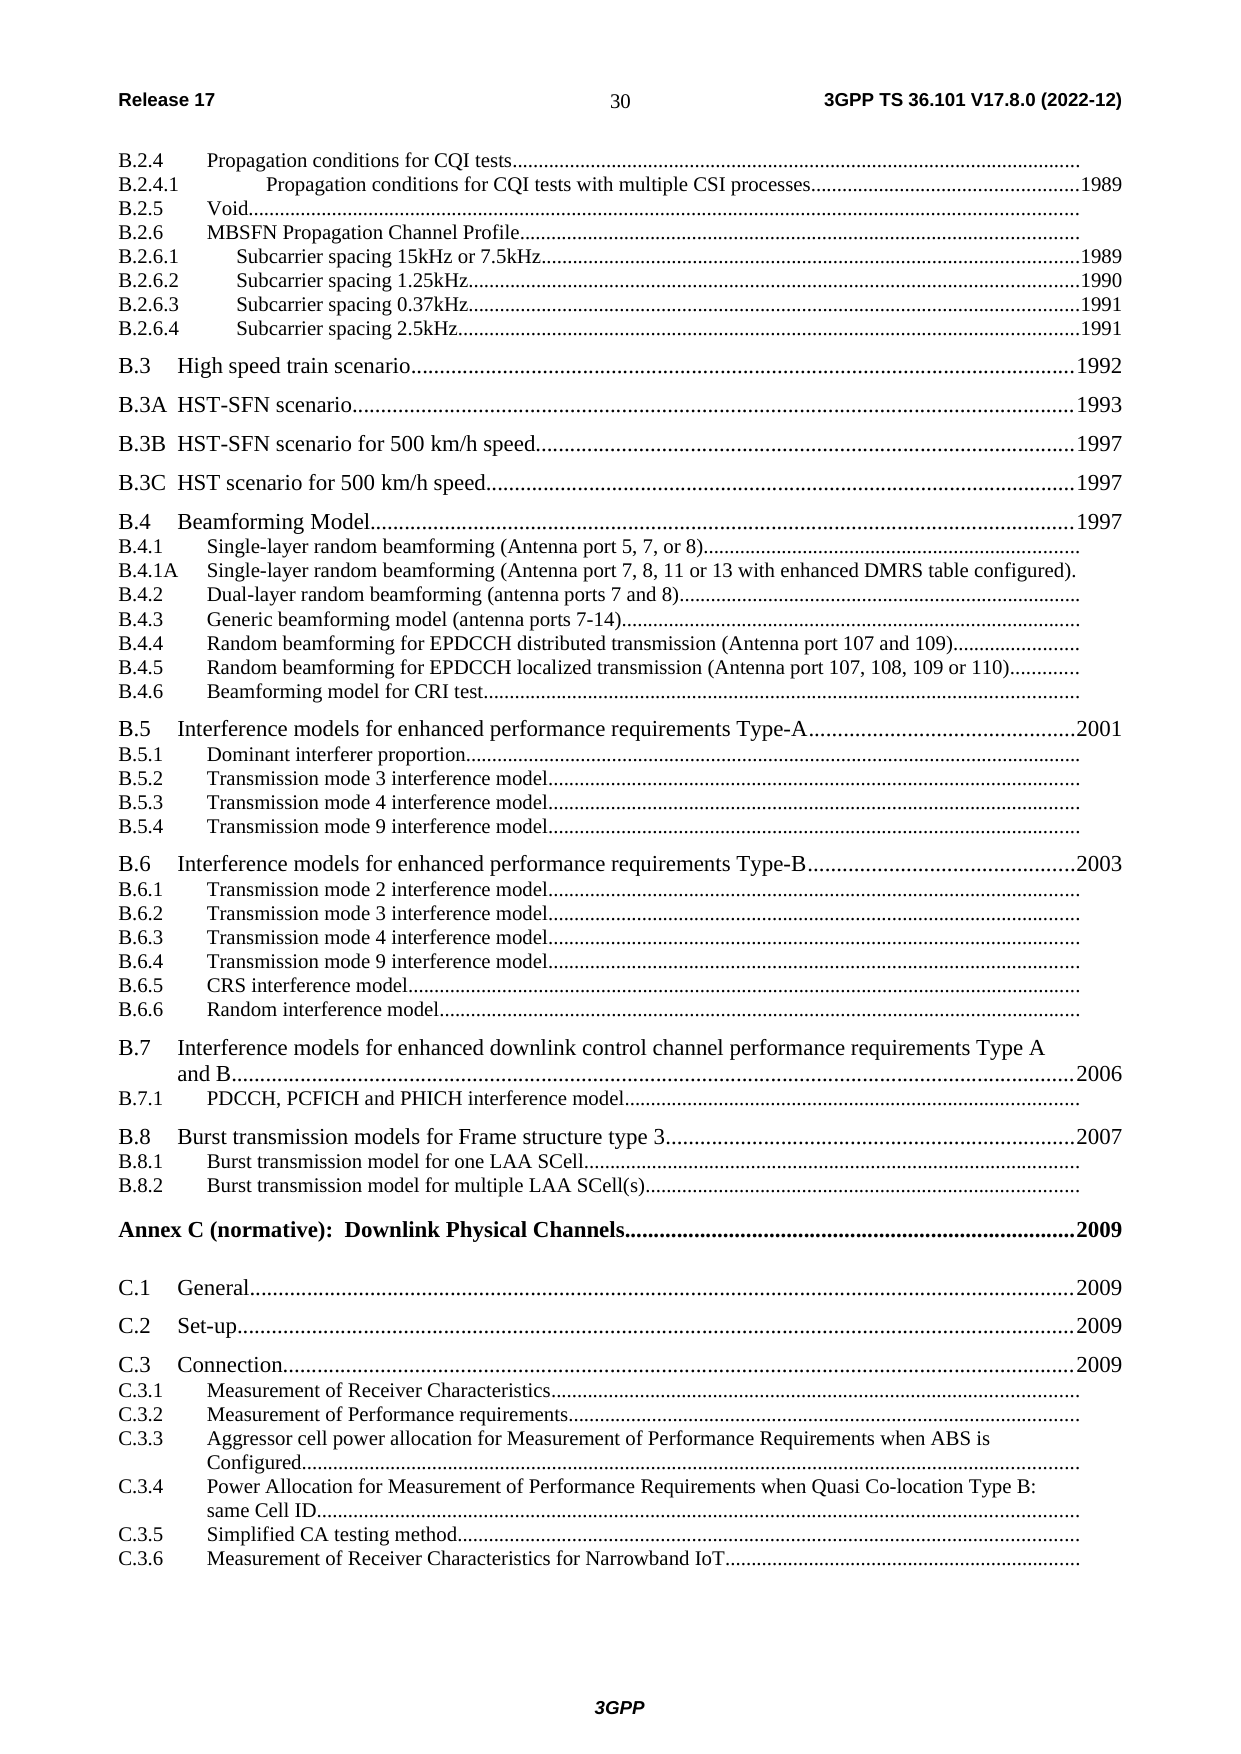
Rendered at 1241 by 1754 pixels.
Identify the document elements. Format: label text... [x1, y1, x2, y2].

text B.4 Beamforming Model 1997 [118, 508, 1078, 534]
text B.4.1A Single-layer random beamforming (Antenna port 7, 8, 11 or 13 with enhanced DMRS table configured) 1998 [118, 558, 1078, 582]
text B.4.1 Single-layer random beamforming (Antenna port 5, 7, or 8) 1997 [118, 534, 1078, 558]
text B.6.1 Transmission mode 2 interference model 2003 [118, 877, 1078, 901]
text B.6.4 Transmission mode 9 interference model 2004 [118, 949, 1078, 973]
text B.5.3 Transmission mode 4 interference model 2002 [118, 790, 1078, 814]
text C.2 Set-up 2009 [118, 1312, 1078, 1339]
text B.4.6 Beamforming model for CRI test 2000 [118, 679, 1078, 703]
text C.3.6 Measurement of Receiver Characteristics for Narrowband IoT 2013 [118, 1546, 1078, 1570]
text B.2.4.1 Propagation conditions for CQI tests with multiple CSI processes 1989 [118, 172, 1122, 196]
text B.3 High speed train scenario 1992 [118, 352, 1078, 379]
text B.8.2 Burst transmission model for multiple LAA SCell(s) 2007 [118, 1173, 1078, 1197]
text B.6.3 Transmission mode 4 interference model 2004 [118, 925, 1078, 949]
text B.4.2 Dual-layer random beamforming (antenna ports 7 and 8) 1998 [118, 582, 1078, 606]
text B.6.2 Transmission mode 3 interference model 2003 [118, 901, 1078, 925]
text B.7.1 PDCCH, PCFICH and PHICH interference model 2006 [118, 1086, 1078, 1110]
text B.5.4 Transmission mode 9 interference model 2003 [118, 814, 1078, 838]
text C.3.4 Power Allocation for Measurement of Performance Requirements when Quasi Co-location Type B: same Cell ID 2012 [118, 1474, 1078, 1522]
text B.2.6.4 Subcarrier spacing 2.5kHz 1991 [118, 316, 1122, 340]
text B.4.3 Generic beamforming model (antenna ports 7-14) 1999 [118, 606, 1078, 631]
text B.3A HST-SFN scenario 1993 [118, 391, 1078, 418]
text C.3.2 Measurement of Performance requirements 2010 [118, 1402, 1078, 1426]
text B.6 Interference models for enhanced performance requirements Type-B 2003 [118, 850, 1078, 877]
text B.2.6 MBSFN Propagation Channel Profile 1989 [118, 220, 1078, 244]
text C.3.3 Aggressor cell power allocation for Measurement of Performance Requirements when ABS is Configured 2011 [118, 1426, 1078, 1474]
text B.5 Interference models for enhanced performance requirements Type-A 2001 [118, 715, 1078, 742]
text B.8 Burst transmission models for Frame structure type 3 2007 [118, 1123, 1078, 1149]
text Annex C (normative): Downlink Physical Channels 2009 [118, 1216, 1122, 1242]
text B.8.1 Burst transmission model for one LAA SCell 2007 [118, 1149, 1078, 1173]
text B.2.5 Void 1989 [118, 196, 1078, 220]
text B.4.5 Random beamforming for EPDCCH localized transmission (Antenna port 107, 108, 109 or 110) 2000 [118, 654, 1078, 679]
text C.3.5 Simplified CA testing method 2012 [118, 1522, 1078, 1546]
text B.6.5 CRS interference model 2005 [118, 973, 1078, 997]
text B.2.4 Propagation conditions for CQI tests 1989 [118, 147, 1078, 172]
text C.3.1 Measurement of Receiver Characteristics 2009 [118, 1378, 1078, 1402]
text B.3C HST scenario for 500 km/h speed 1997 [118, 469, 1078, 495]
text B.5.1 Dominant interferer proportion 2002 [118, 742, 1078, 766]
text B.5.2 Transmission mode 3 interference model 2002 [118, 766, 1078, 790]
text B.7 Interference models for enhanced downlink control channel performance requirements Type A and B 2006 [118, 1033, 1078, 1086]
text B.2.6.2 Subcarrier spacing 1.25kHz 1990 [118, 268, 1122, 292]
text C.1 General 2009 [118, 1274, 1078, 1300]
text B.2.6.3 Subcarrier spacing 0.37kHz 1991 [118, 292, 1122, 316]
text B.6.6 Random interference model 2005 [118, 997, 1078, 1021]
text B.2.6.1 Subcarrier spacing 15kHz or 7.5kHz 1989 [118, 244, 1122, 268]
text B.3B HST-SFN scenario for 500 km/h speed 1997 [118, 430, 1078, 457]
text C.3 Connection 2009 [118, 1351, 1078, 1378]
text B.4.4 Random beamforming for EPDCCH distributed transmission (Antenna port 107 and 109) 1999 [118, 631, 1078, 654]
